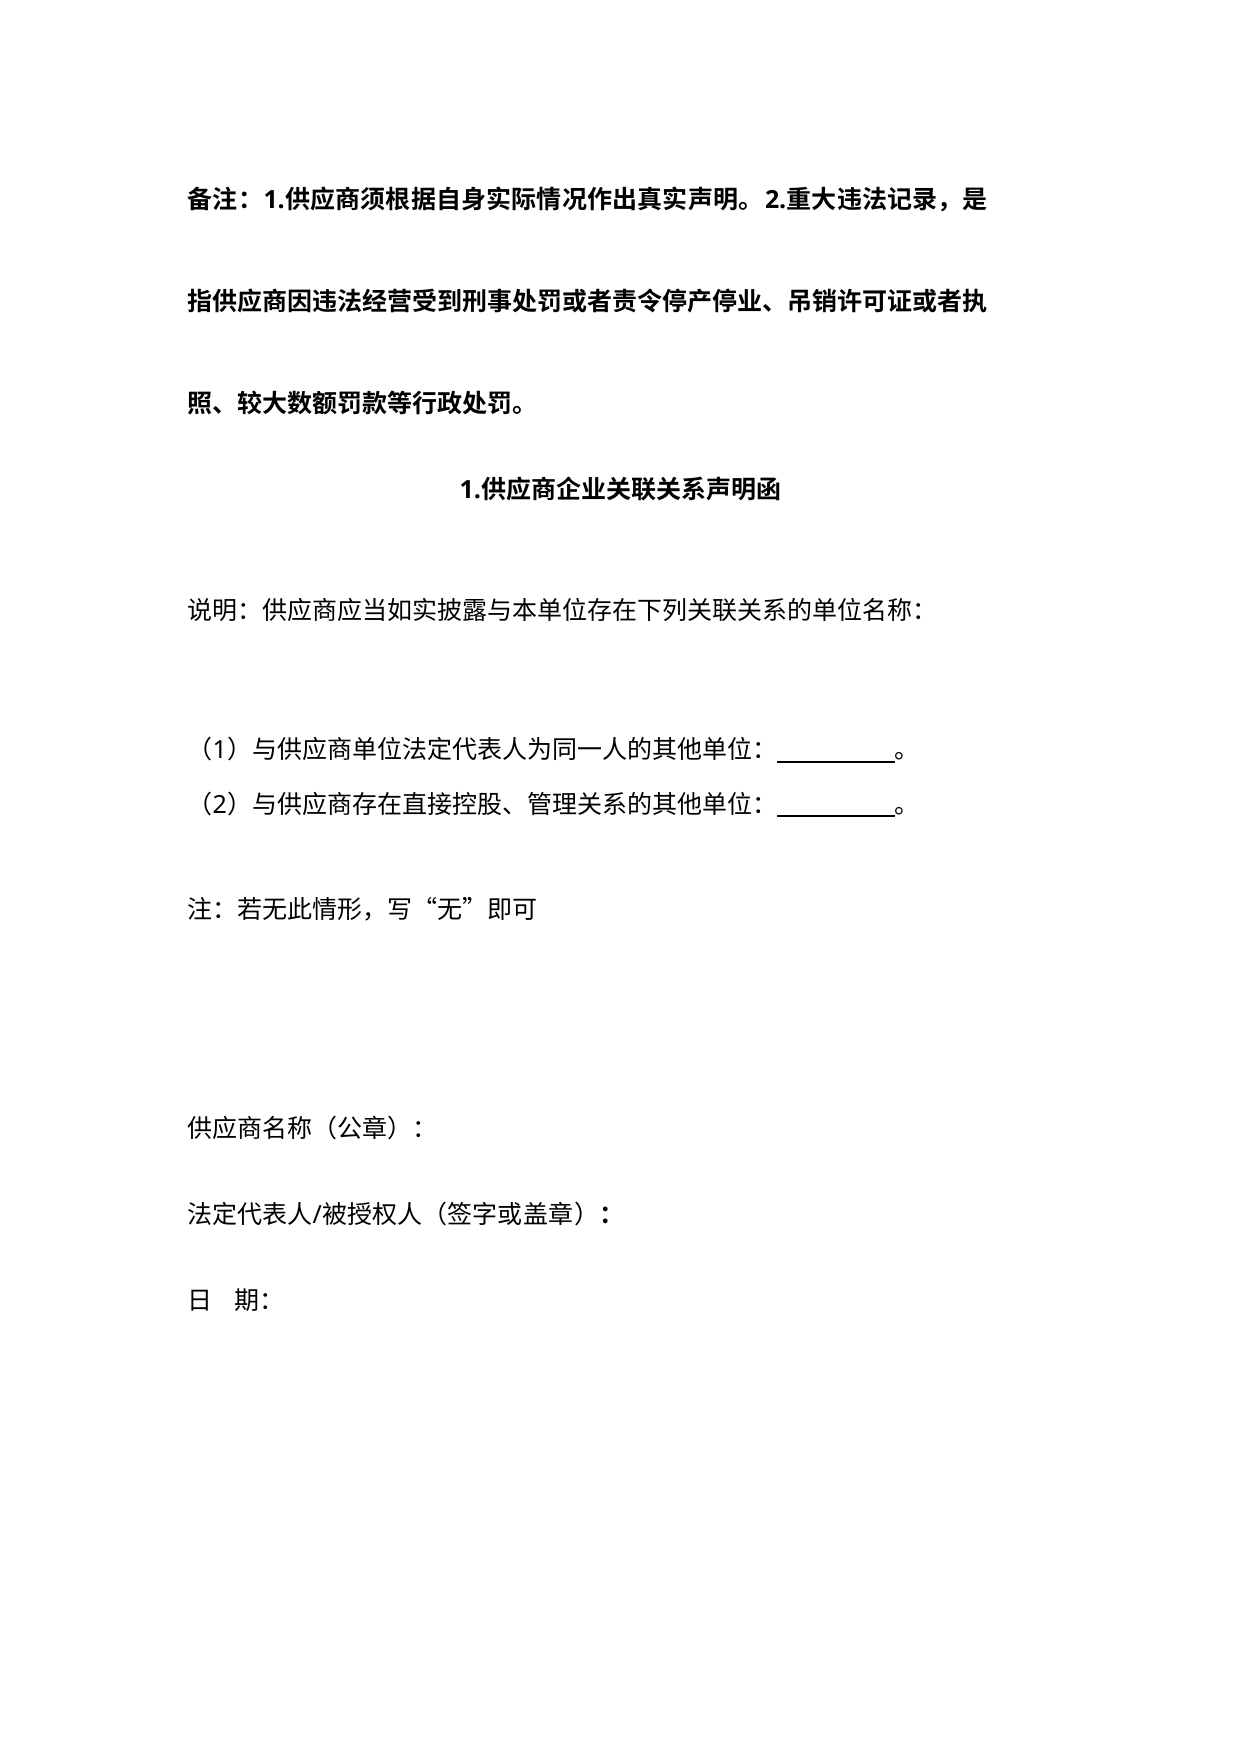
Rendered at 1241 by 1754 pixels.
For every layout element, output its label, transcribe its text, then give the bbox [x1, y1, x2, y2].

text 说明：供应商应当如实披露与本单位存在下列关联关系的单位名称： [187, 591, 1053, 627]
text 法定代表人/被授权人（签字或盖章）： [187, 1178, 1053, 1246]
text 日 期： [187, 1264, 1053, 1332]
text 1.供应商企业关联关系声明函 [187, 454, 1053, 522]
text （2）与供应商存在直接控股、管理关系的其他单位： 。 [187, 784, 1053, 821]
text （1）与供应商单位法定代表人为同一人的其他单位： 。 [187, 730, 1053, 766]
text 注：若无此情形，写“无”即可 [187, 890, 1040, 926]
text 备注：1.供应商须根据自身实际情况作出真实声明。2.重大违法记录，是指供应商因违法经营受到刑事处罚或者责令停产停业、吊销许可证或者执照、较大数额罚款等行政处罚。 [187, 164, 988, 436]
text 供应商名称（公章）： [187, 1092, 1053, 1160]
